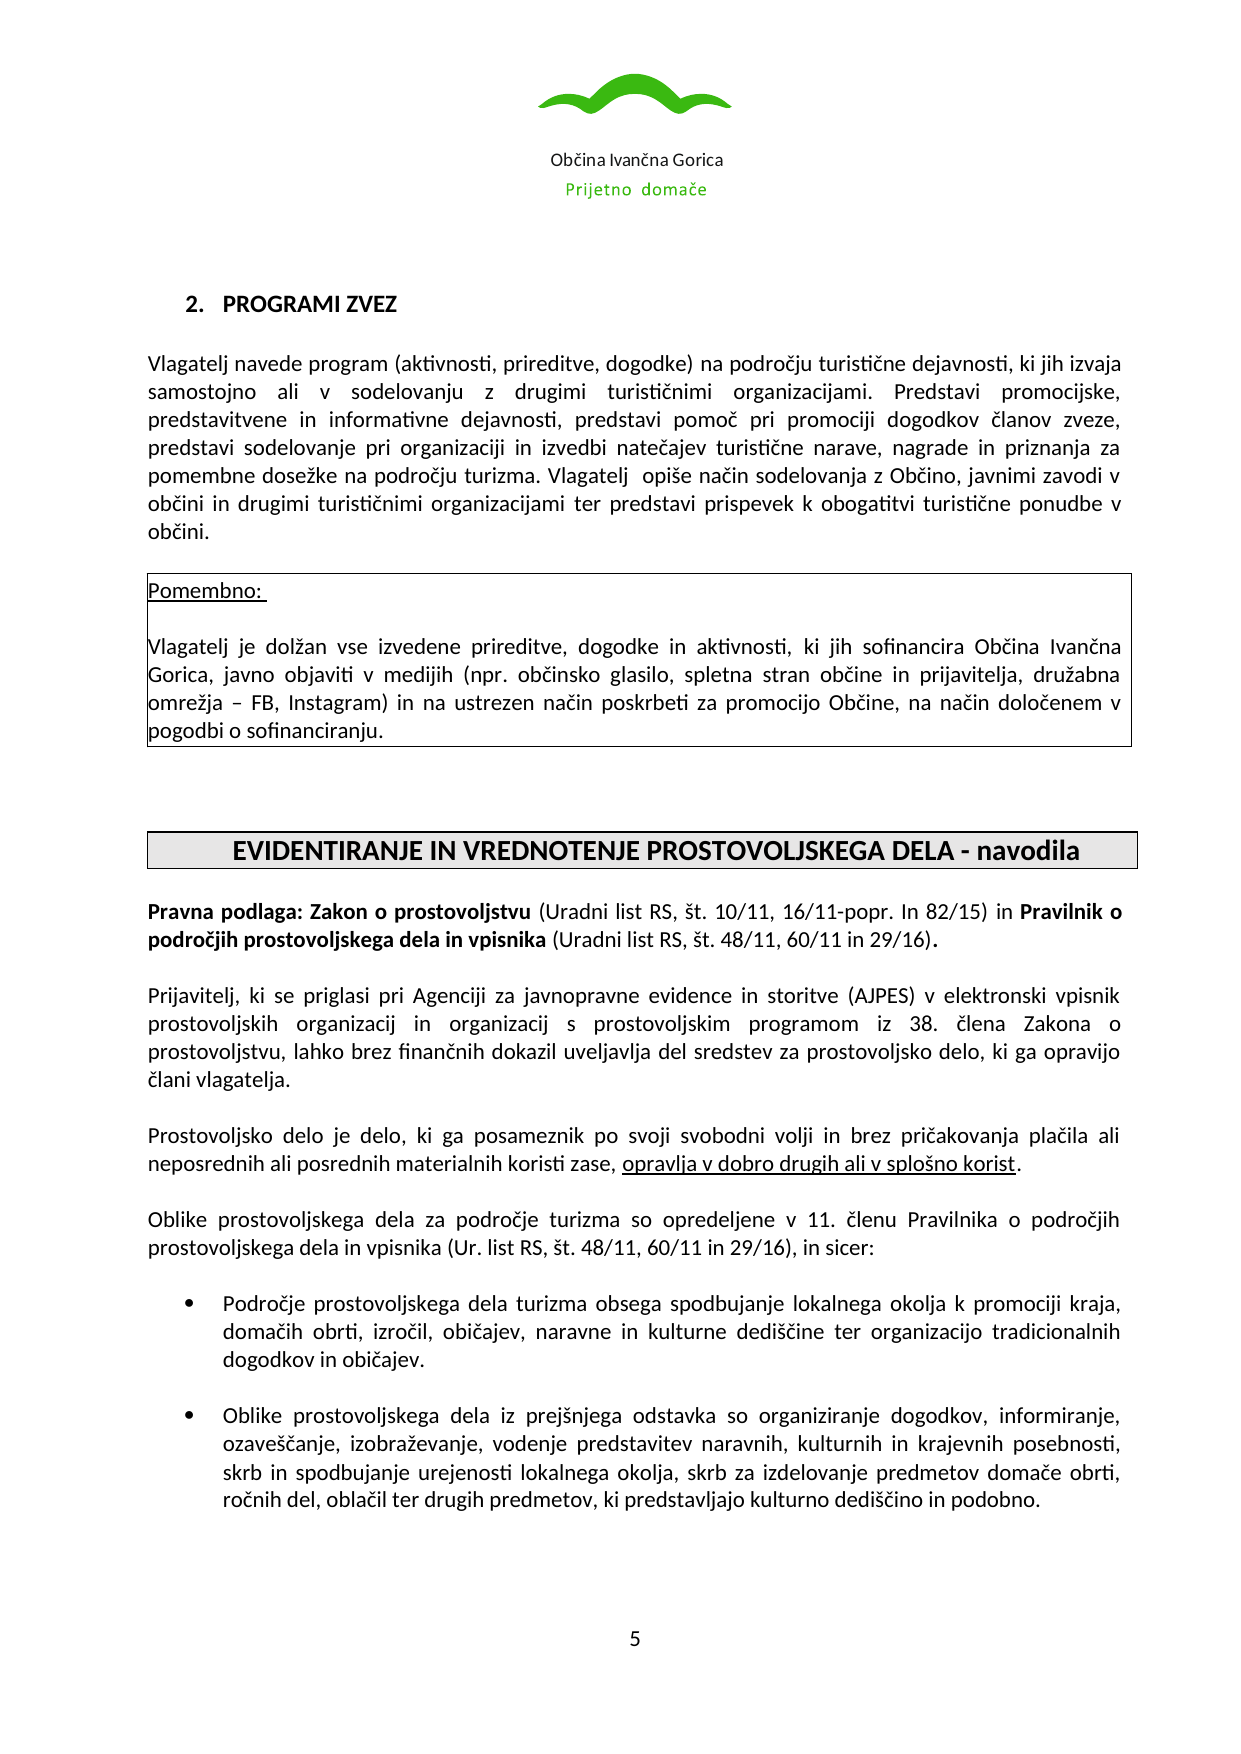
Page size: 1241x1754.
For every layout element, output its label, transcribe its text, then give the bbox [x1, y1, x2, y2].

table_header EVIDENTIRANJE IN VREDNOTENJE PROSTOVOLJSKEGA DELA - navodila [148, 833, 1137, 868]
list Oblike prostovoljskega dela iz prejšnjega odstavka so organiziranje dogodkov, informiranje, ozaveščanje, izobraževanje, vodenje predstavitev naravnih, kulturnih in krajevnih posebnosti, skrb in spodbujanje urejenosti lokalnega okolja, skrb za izdelovanje predmetov domače obrti, ročnih del, oblačil ter drugih predmetov, ki predstavljajo kulturno dediščino in podobno. [185, 1402, 1122, 1514]
list PROGRAMI ZVEZ [185, 288, 1122, 318]
text Vlagatelj navede program (aktivnosti, prireditve, dogodke) na področju turistične dejavnosti, ki jih izvaja samostojno ali v sodelovanju z drugimi turističnimi organizacijami. Predstavi promocijske, predstavitvene in informativne dejavnosti, predstavi pomoč pri promociji dogodkov članov zveze, predstavi sodelovanje pri organizaciji in izvedbi natečajev turistične narave, nagrade in priznanja za pomembne dosežke na področju turizma. Vlagatelj opiše način sodelovanja z Občino, javnimi zavodi v občini in drugimi turističnimi organizacijami ter predstavi prispevek k obogatitvi turistične ponudbe v občini. [148, 349, 1122, 545]
text Pomembno: [148, 574, 1131, 604]
text Prostovoljsko delo je delo, ki ga posameznik po svoji svobodni volji in brez pričakovanja plačila ali neposrednih ali posrednih materialnih koristi zase, opravlja v dobro drugih ali v splošno korist. [148, 1121, 1122, 1177]
text Prijavitelj, ki se priglasi pri Agenciji za javnopravne evidence in storitve (AJPES) v elektronski vpisnik prostovoljskih organizacij in organizacij s prostovoljskim programom iz 38. člena Zakona o prostovoljstvu, lahko brez finančnih dokazil uveljavlja del sredstev za prostovoljsko delo, ki ga opravijo člani vlagatelja. [148, 981, 1122, 1093]
text Oblike prostovoljskega dela za področje turizma so opredeljene v 11. členu Pravilnika o področjih prostovoljskega dela in vpisnika (Ur. list RS, št. 48/11, 60/11 in 29/16), in sicer: [148, 1205, 1122, 1261]
text Pravna podlaga: Zakon o prostovoljstvu (Uradni list RS, št. 10/11, 16/11-popr. In 82/15) in Pravilnik o področjih prostovoljskega dela in vpisnika (Uradni list RS, št. 48/11, 60/11 in 29/16). [148, 897, 1122, 953]
list Področje prostovoljskega dela turizma obsega spodbujanje lokalnega okolja k promociji kraja, domačih obrti, izročil, običajev, naravne in kulturne dediščine ter organizacijo tradicionalnih dogodkov in običajev. [185, 1289, 1122, 1373]
text Vlagatelj je dolžan vse izvedene prireditve, dogodke in aktivnosti, ki jih sofinancira Občina Ivančna Gorica, javno objaviti v medijih (npr. občinsko glasilo, spletna stran občine in prijavitelja, družabna omrežja – FB, Instagram) in na ustrezen način poskrbeti za promocijo Občine, na način določenem v pogodbi o sofinanciranju. [148, 629, 1131, 746]
